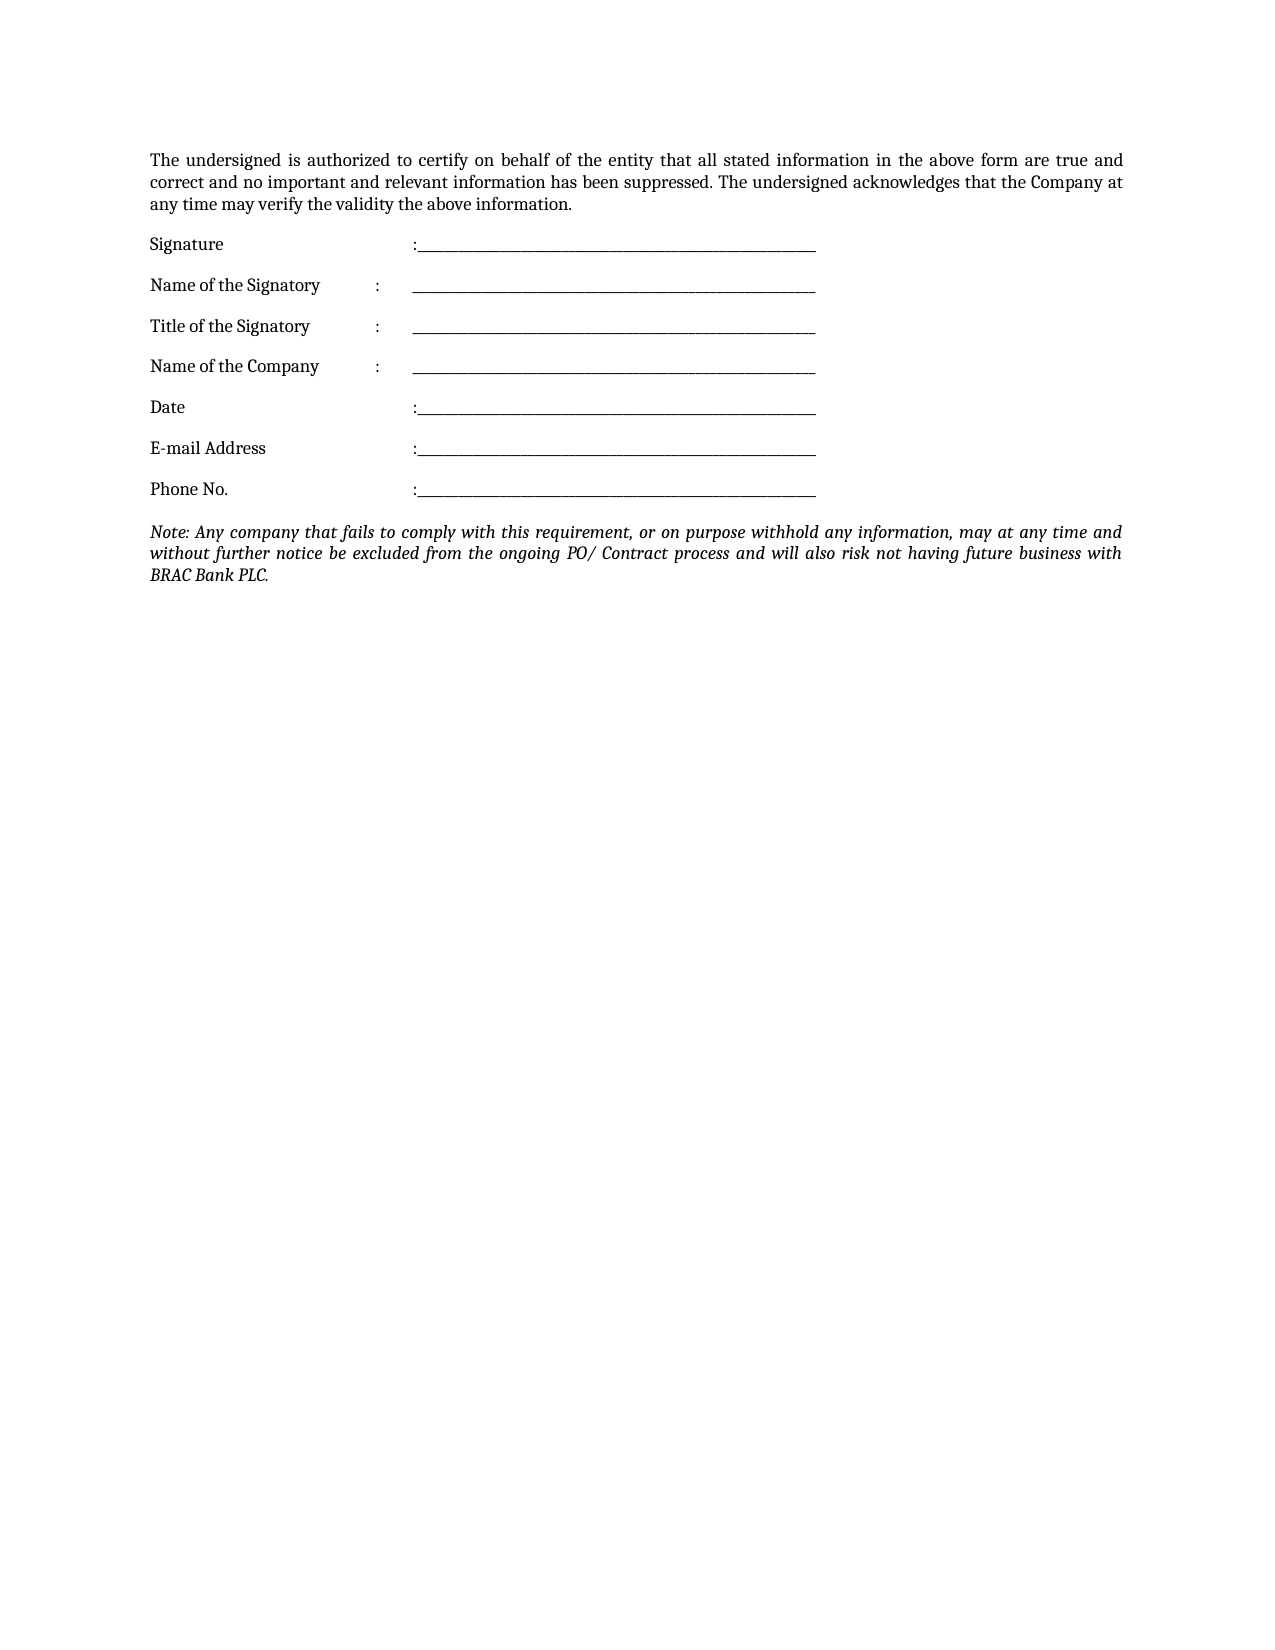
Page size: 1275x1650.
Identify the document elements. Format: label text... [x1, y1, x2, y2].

text E-mail Address : [150, 437, 1125, 459]
text Title of the Signatory : [150, 315, 1125, 337]
text Signature : [150, 234, 1125, 255]
text Name of the Signatory : [150, 274, 1125, 296]
text Phone No. : [150, 478, 1125, 500]
text Note: Any company that fails to comply with this requirement, or on purpose withhold any information, may at any time and without further notice be excluded from the ongoing PO/ Contract process and will also risk not having future business with BRAC Bank PLC. [150, 521, 1125, 586]
text The undersigned is authorized to certify on behalf of the entity that all stated information in the above form are true and correct and no important and relevant information has been suppressed. The undersigned acknowledges that the Company at any time may verify the validity the above information. [150, 150, 1125, 215]
text Date : [150, 397, 1125, 418]
text Name of the Company : [150, 356, 1125, 378]
